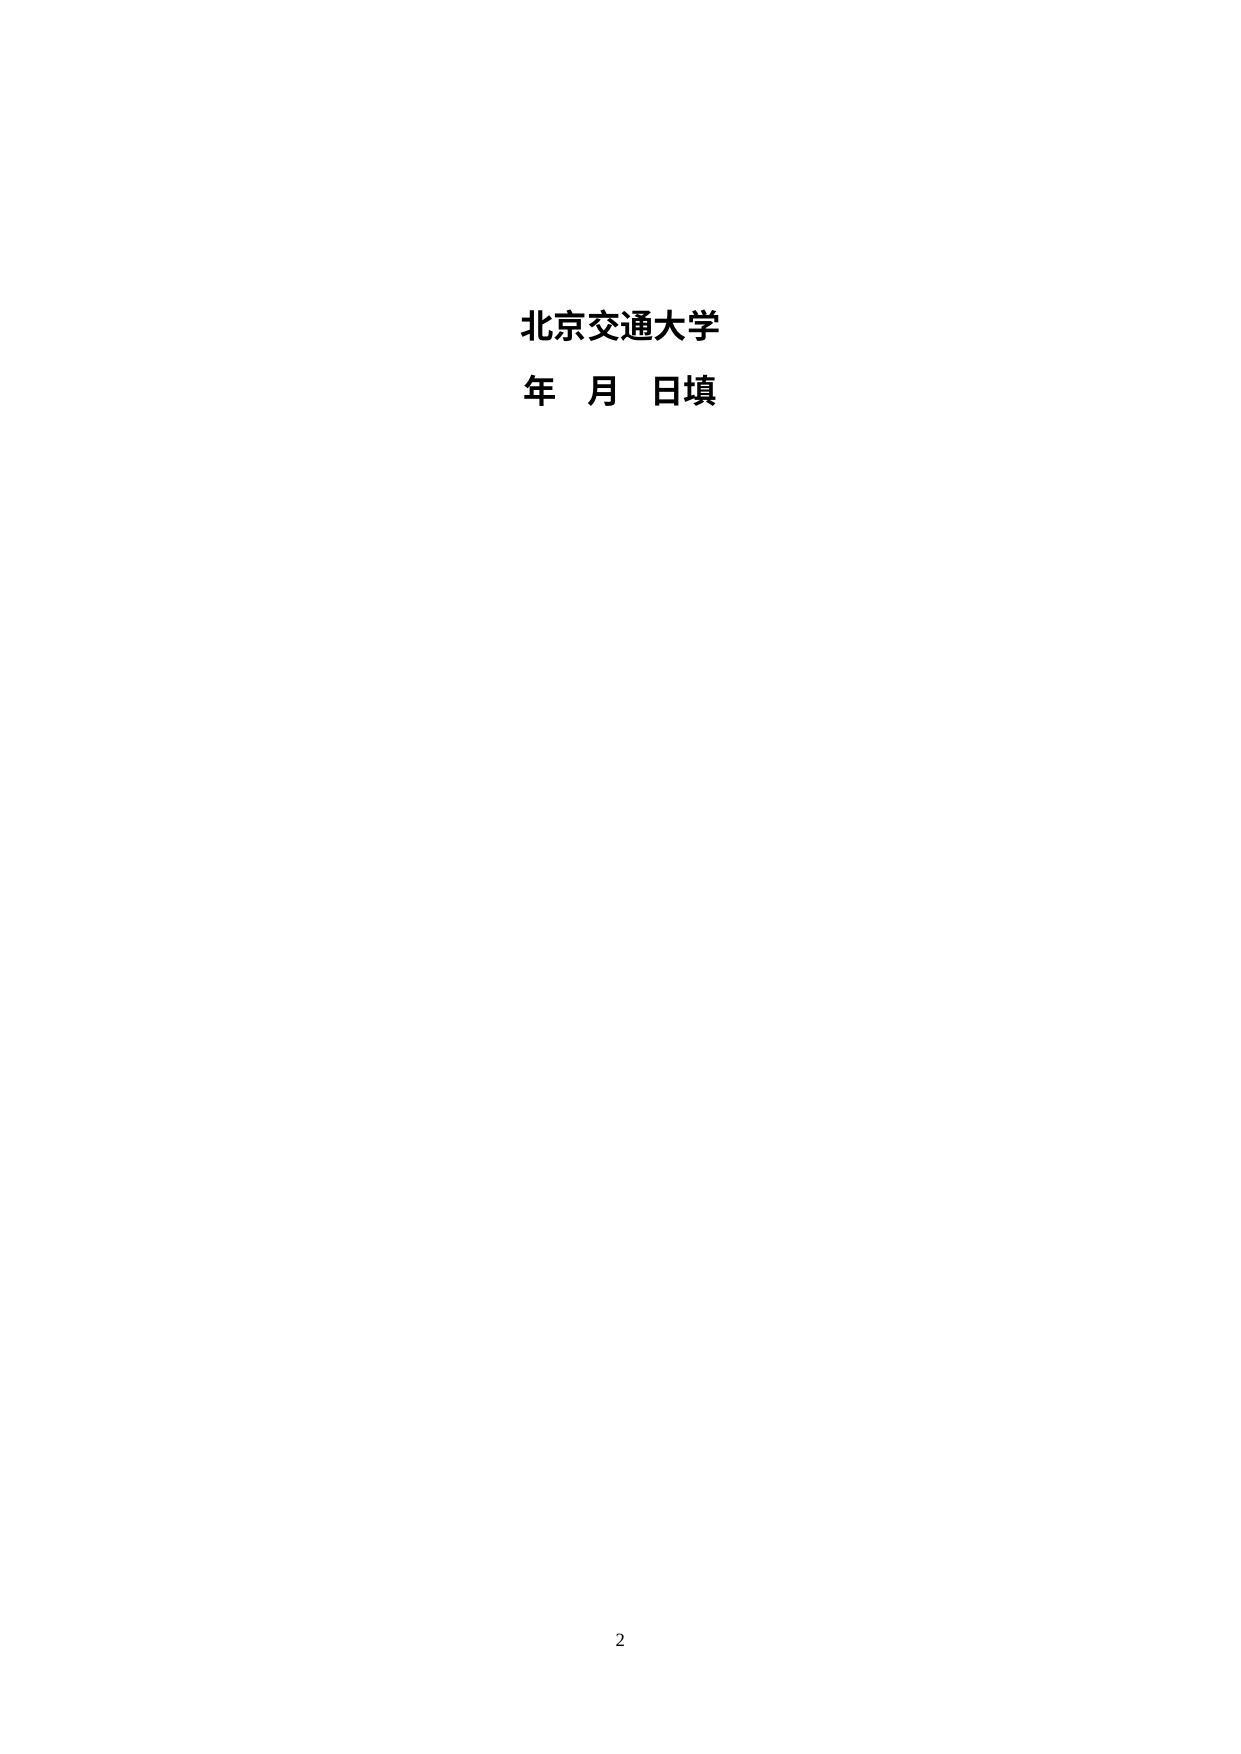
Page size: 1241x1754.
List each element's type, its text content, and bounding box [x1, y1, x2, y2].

text 北京交通大学 [187, 292, 1053, 357]
text 年 月 日填 [187, 357, 1053, 422]
